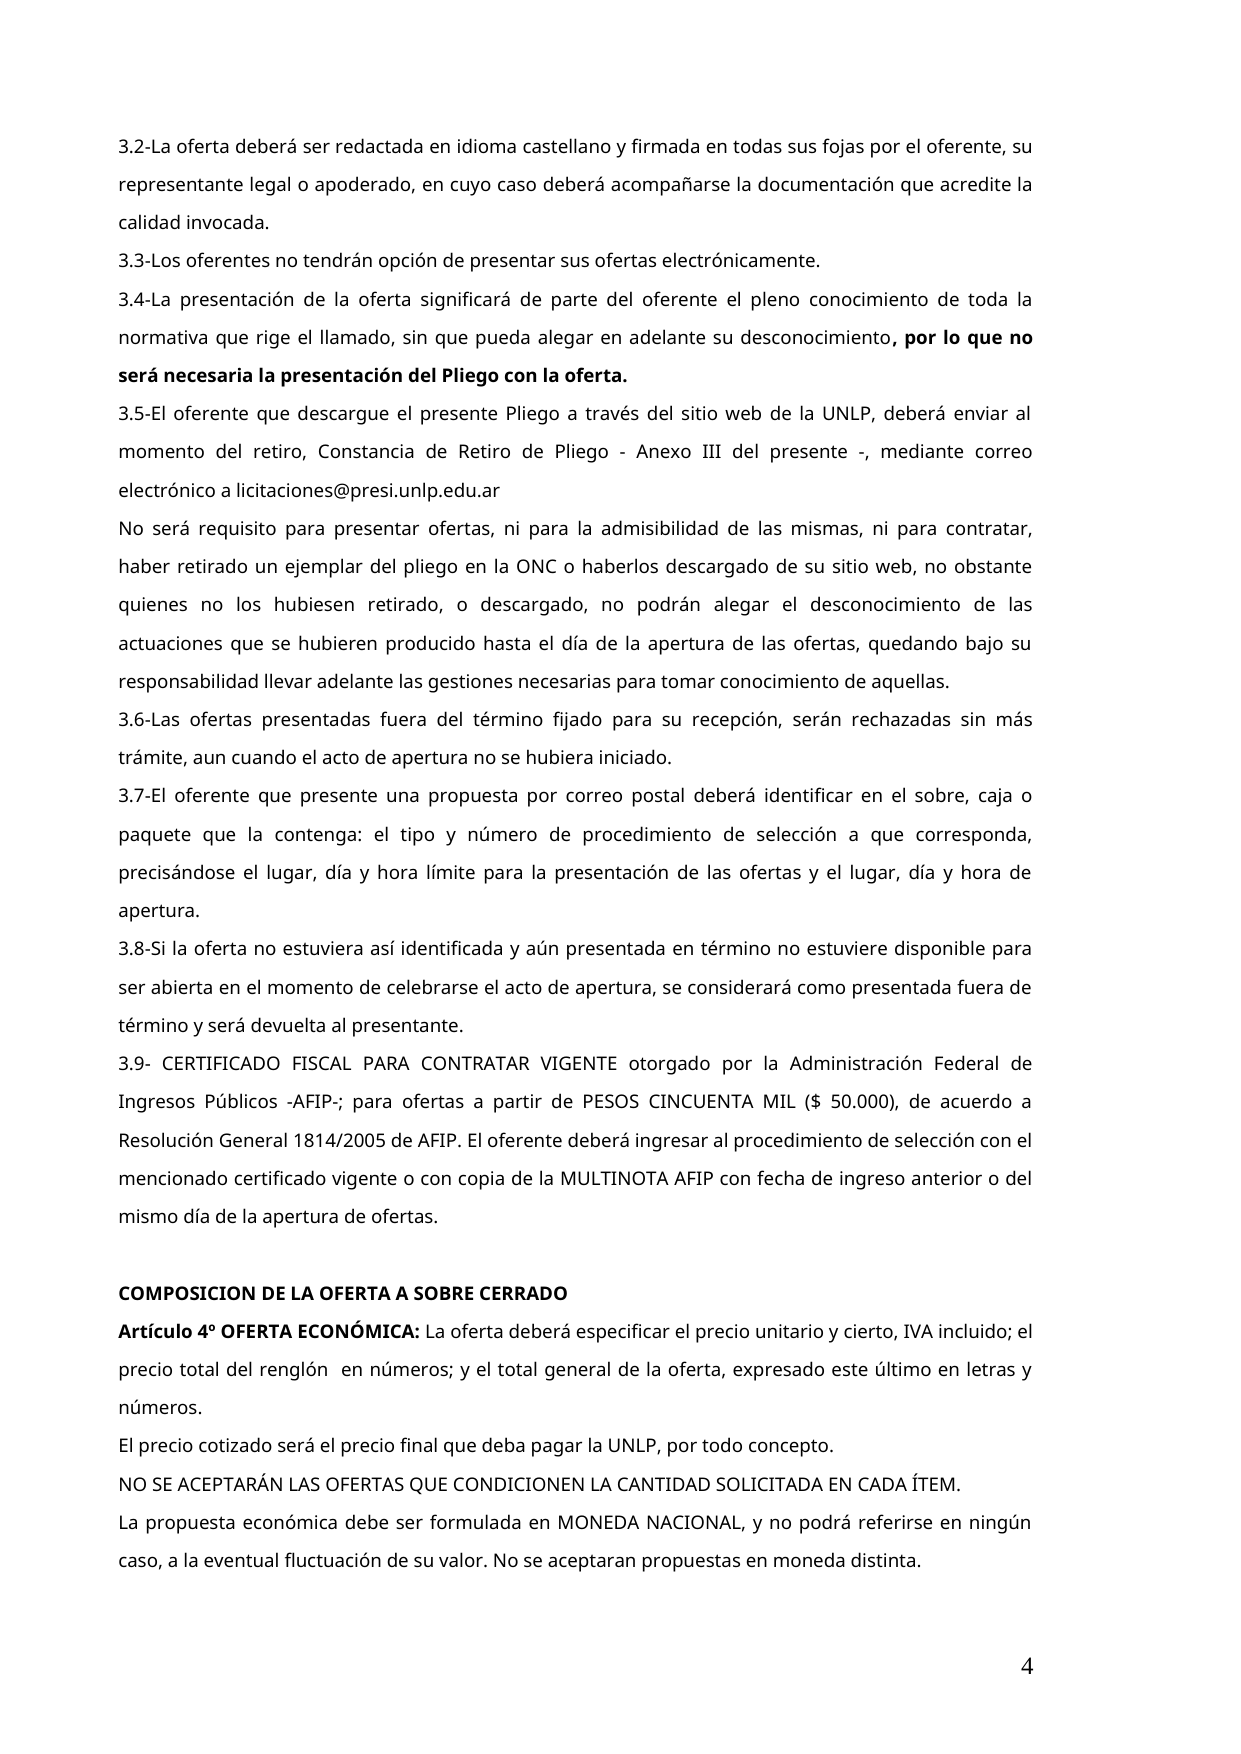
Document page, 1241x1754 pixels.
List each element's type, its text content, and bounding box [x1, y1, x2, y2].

text 3.8-Si la oferta no estuviera así identificada y aún presentada en término no estuviere disponible para ser abierta en el momento de celebrarse el acto de apertura, se considerará como presentada fuera de término y será devuelta al presentante. [118, 936, 1033, 1038]
text No será requisito para presentar ofertas, ni para la admisibilidad de las mismas, ni para contratar, haber retirado un ejemplar del pliego en la ONC o haberlos descargado de su sitio web, no obstante quienes no los hubiesen retirado, o descargado, no podrán alegar el desconocimiento de las actuaciones que se hubieren producido hasta el día de la apertura de las ofertas, quedando bajo su responsabilidad llevar adelante las gestiones necesarias para tomar conocimiento de aquellas. [118, 515, 1033, 694]
text 3.3-Los oferentes no tendrán opción de presentar sus ofertas electrónicamente. [118, 248, 1033, 273]
text Artículo 4º OFERTA ECONÓMICA: La oferta deberá especificar el precio unitario y cierto, IVA incluido; el precio total del renglón en números; y el total general de la oferta, expresado este último en letras y números. [118, 1318, 1033, 1420]
text 3.5-El oferente que descargue el presente Pliego a través del sitio web de la UNLP, deberá enviar al momento del retiro, Constancia de Retiro de Pliego - Anexo III del presente -, mediante correo electrónico a licitaciones@presi.unlp.edu.ar [118, 401, 1033, 502]
text NO SE ACEPTARÁN LAS OFERTAS QUE CONDICIONEN EN CADA ÍTEM. [118, 1471, 1033, 1496]
text 3.7-El oferente que presente una propuesta por correo postal deberá identificar en el sobre, caja o paquete que la contenga: el tipo y número de procedimiento de selección a que corresponda, precisándose el lugar, día y hora límite para la presentación de las ofertas y el lugar, día y hora de apertura. [118, 783, 1033, 923]
text 3.2-La oferta deberá ser redactada en idioma castellano y firmada en todas sus fojas por el oferente, su representante legal o apoderado, en cuyo caso deberá acompañarse la documentación que acredite la calidad invocada. [118, 133, 1033, 235]
text La propuesta económica debe ser formulada en MONEDA NACIONAL, y no podrá referirse en ningún caso, a la eventual fluctuación de su valor. No se aceptaran propuestas en moneda distinta. [118, 1509, 1033, 1573]
text 3.6-Las ofertas presentadas fuera del término fijado para su recepción, serán rechazadas sin más trámite, aun cuando el acto de apertura no se hubiera iniciado. [118, 706, 1033, 770]
text COMPOSICION DE LA OFERTA A SOBRE CERRADO [118, 1280, 1033, 1305]
text 3.4-La presentación de la oferta significará de parte del oferente el pleno conocimiento de toda la normativa que rige el llamado, sin que pueda alegar en adelante su desconocimiento, por lo que no será necesaria la presentación del Pliego con la oferta. [118, 286, 1033, 388]
text El precio cotizado será el precio final que deba pagar , por todo concepto. [118, 1433, 1033, 1458]
text 3.9- CERTIFICADO FISCAL PARA CONTRATAR VIGENTE otorgado por la Administración Federal de Ingresos Públicos -AFIP-; para ofertas a partir de PESOS CINCUENTA MIL ($ 50.000), de acuerdo a Resolución General 1814/2005 de AFIP. El oferente deberá ingresar al procedimiento de selección con el mencionado certificado vigente o con copia de la MULTINOTA AFIP con fecha de ingreso anterior o del mismo día de la apertura de ofertas. [118, 1050, 1033, 1229]
